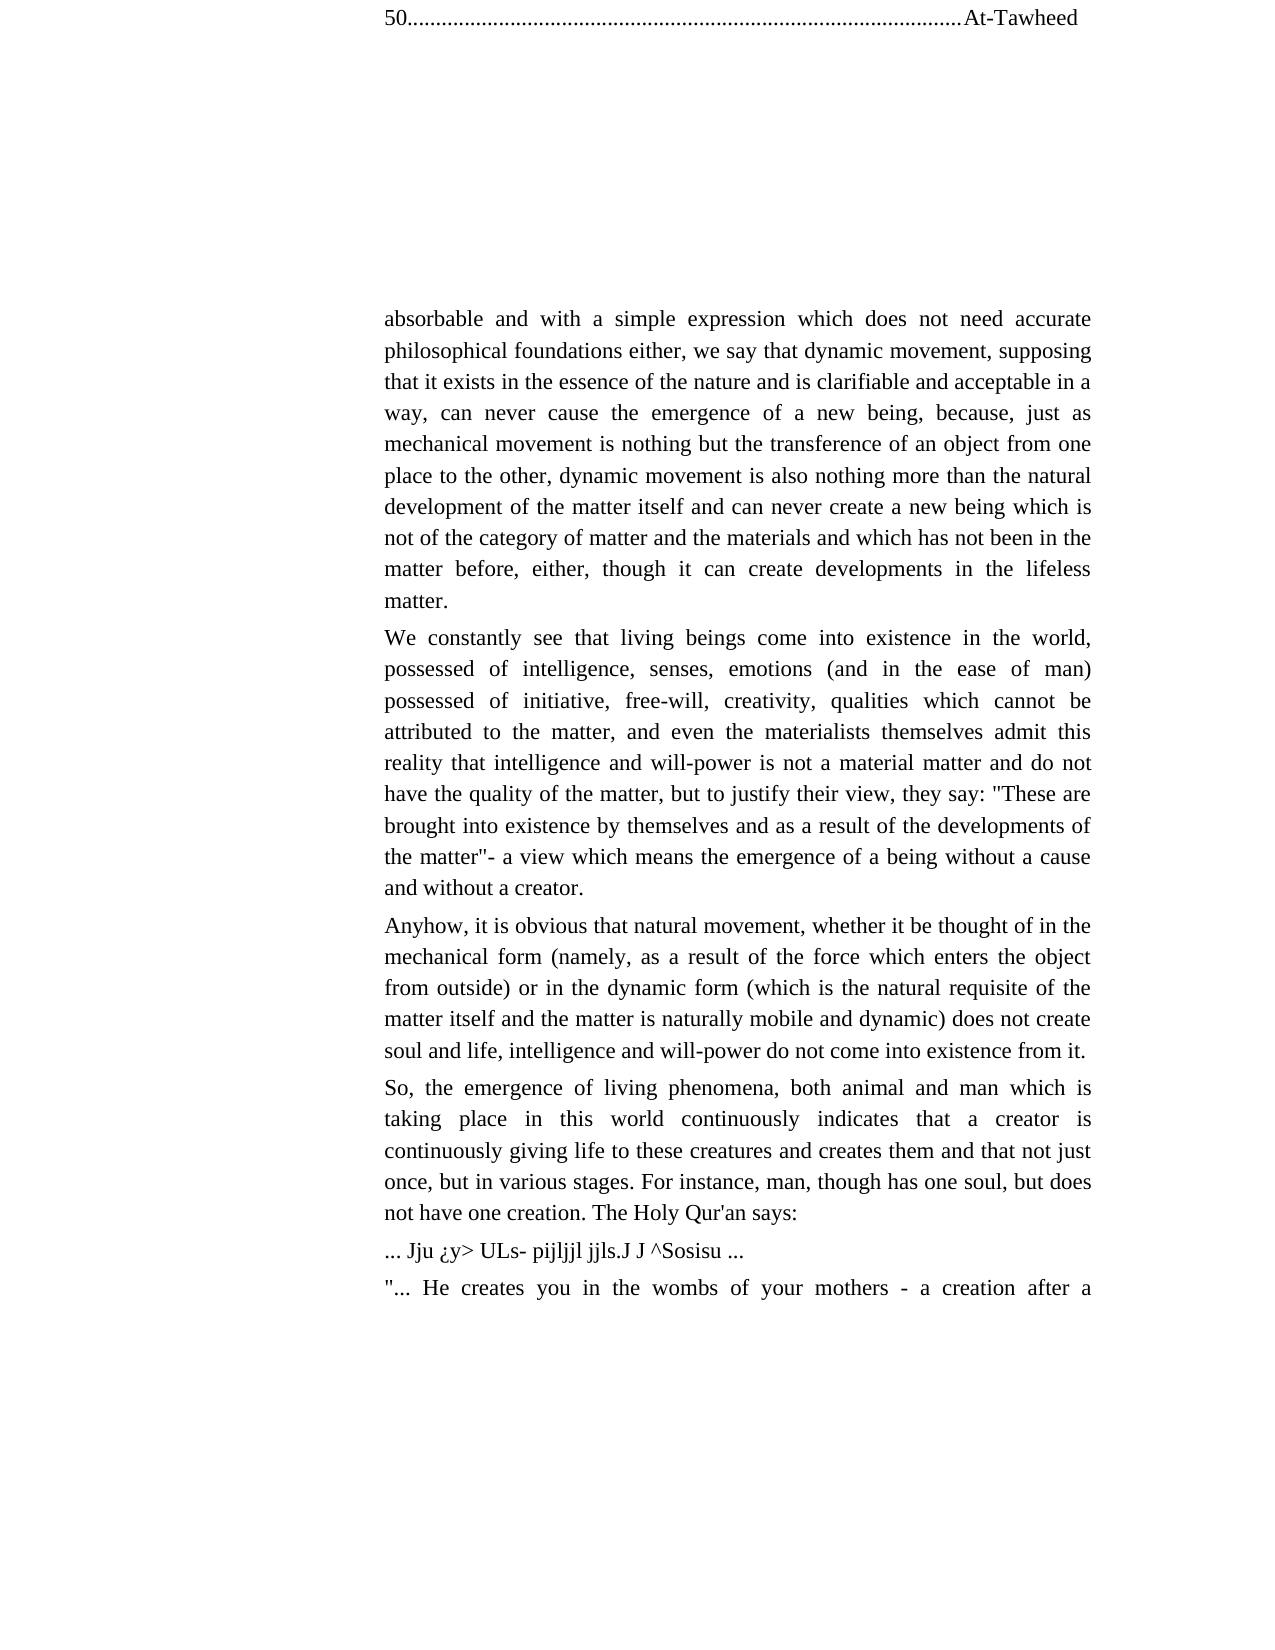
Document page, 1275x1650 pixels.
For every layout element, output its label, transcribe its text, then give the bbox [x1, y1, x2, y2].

text We constantly see that living beings come into existence in the world, possessed of intelligence, senses, emotions (and in the ease of man) possessed of initiative, free-will, creativity, qualities which cannot be attributed to the matter, and even the materialists themselves admit this reality that intelligence and will-power is not a material matter and do not have the quality of the matter, but to justify their view, they say: "These are brought into existence by themselves and as a result of the developments of the matter"- a view which means the emergence of a being without a cause and without a creator. [384, 621, 1093, 902]
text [384, 1271, 1093, 1302]
text ... Jju ¿y> ULs- pijljjl jjls.J J ^Sosisu ... [384, 1233, 1093, 1264]
text So, the emergence of living phenomena, both animal and man which is taking place in this world continuously indicates that a creator is continuously giving life to these creatures and creates them and that not just once, but in various stages. For instance, man, though has one soul, but does not have one creation. The Holy Qur'an says: [384, 1071, 1093, 1227]
text Anyhow, it is obvious that natural movement, whether it be thought of in the mechanical form (namely, as a result of the force which enters the object from outside) or in the dynamic form (which is the natural requisite of the matter itself and the matter is naturally mobile and dynamic) does not create soul and life, intelligence and will-power do not come into existence from it. [384, 908, 1093, 1064]
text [384, 302, 1093, 614]
